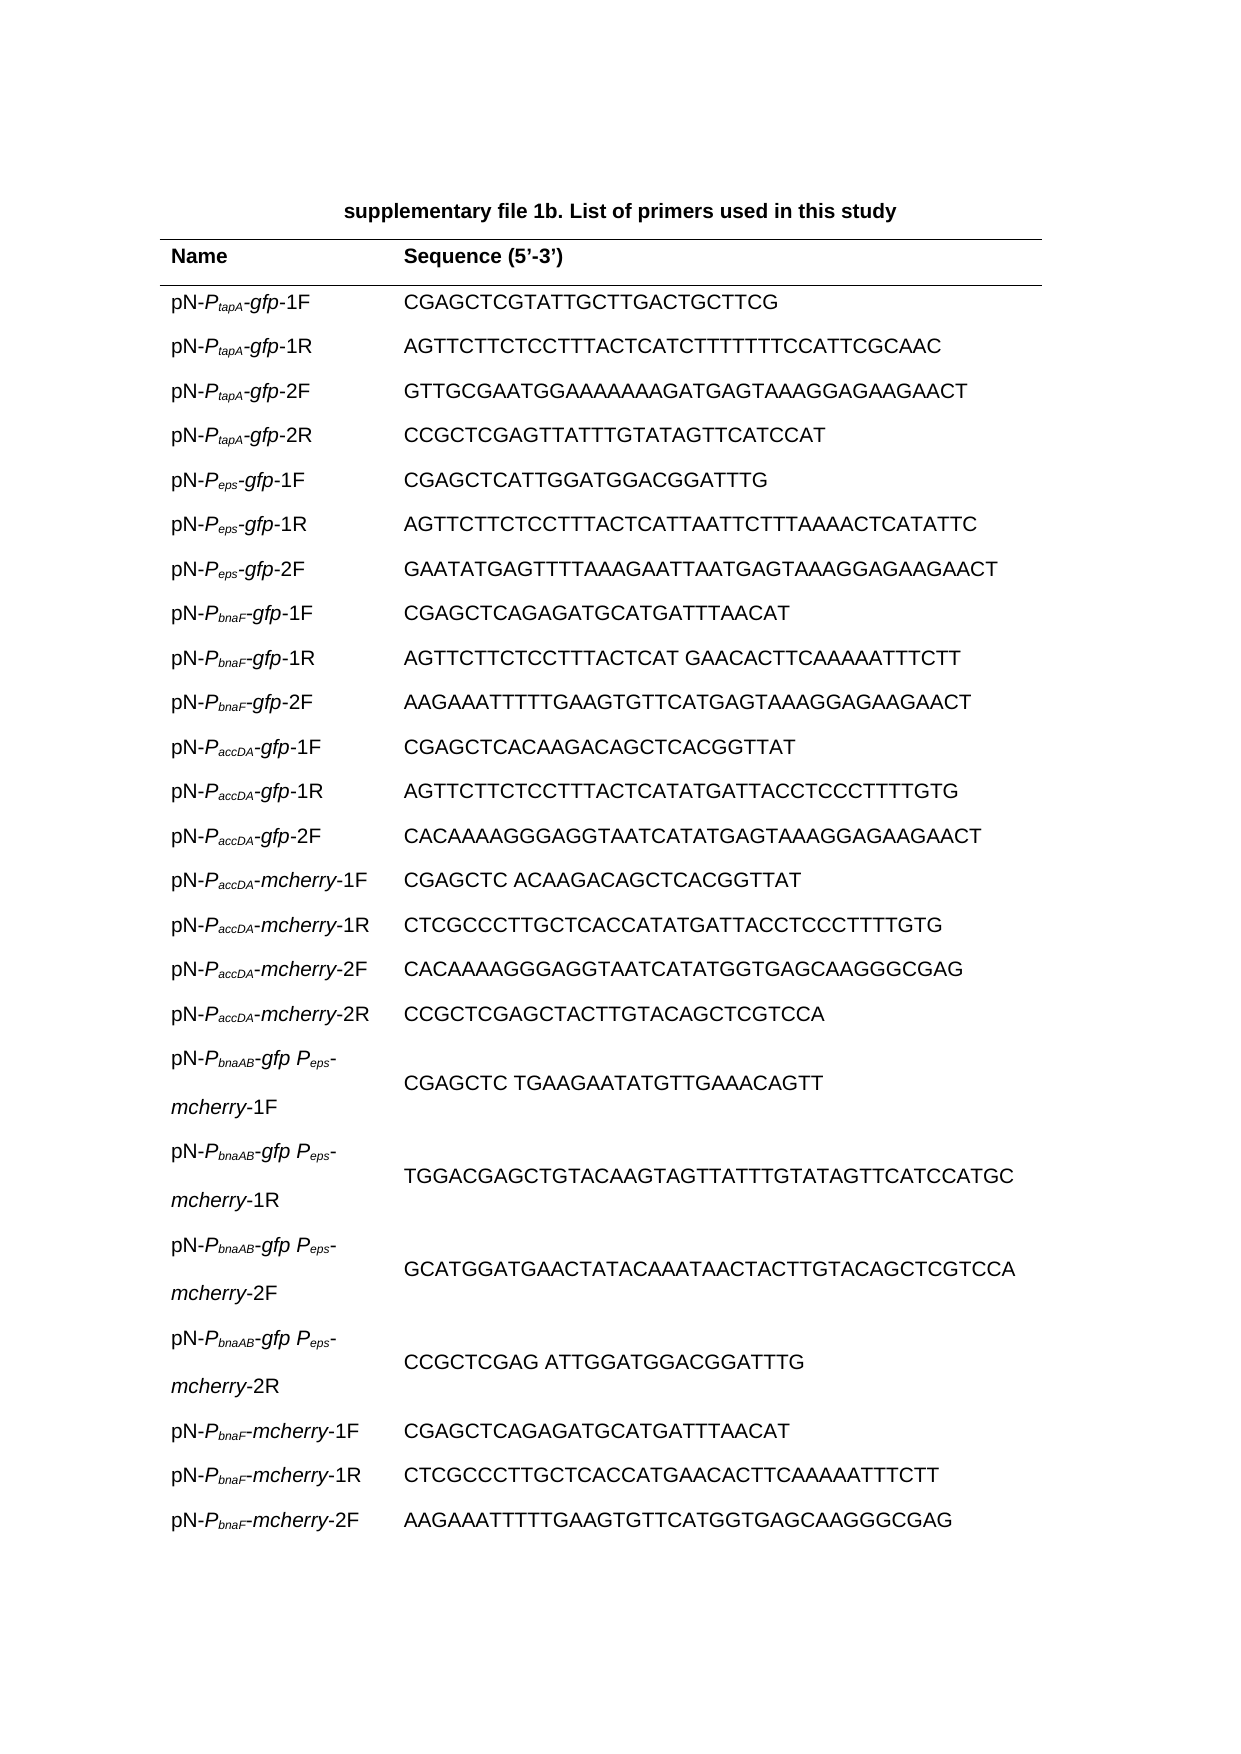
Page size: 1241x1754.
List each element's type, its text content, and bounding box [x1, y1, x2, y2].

table_cell AGTTCTTCTCCTTTACTCATTAATTCTTTAAAACTCATATTC [392, 508, 1042, 552]
table_cell pN-PbnaF-gfp-1R [160, 641, 392, 686]
table_cell CACAAAAGGGAGGTAATCATATGGTGAGCAAGGGCGAG [392, 953, 1042, 997]
table_cell pN-PaccDA-mcherry-2F [160, 953, 392, 997]
table_cell AGTTCTTCTCCTTTACTCAT GAACACTTCAAAAATTTCTT [392, 641, 1042, 686]
table_cell pN-PbnaAB-gfp Peps-mcherry-1R [160, 1135, 392, 1228]
table_cell pN-Peps-gfp-1R [160, 508, 392, 552]
table_cell pN-PbnaF-gfp-1F [160, 597, 392, 641]
table_cell CGAGCTCGTATTGCTTGACTGCTTCG [392, 286, 1042, 330]
table_cell AGTTCTTCTCCTTTACTCATCTTTTTTTCCATTCGCAAC [392, 330, 1042, 374]
table_cell pN-PtapA-gfp-1F [160, 286, 392, 330]
table_cell AGTTCTTCTCCTTTACTCATATGATTACCTCCCTTTTGTG [392, 775, 1042, 819]
table_header Sequence (5’-3’) [392, 240, 1042, 284]
table_cell pN-PaccDA-mcherry-1R [160, 908, 392, 953]
table_cell CCGCTCGAGTTATTTGTATAGTTCATCCAT [392, 419, 1042, 463]
table_cell GAATATGAGTTTTAAAGAATTAATGAGTAAAGGAGAAGAACT [392, 553, 1042, 597]
table_cell pN-PaccDA-mcherry-1F [160, 864, 392, 908]
table_cell pN-PtapA-gfp-2F [160, 375, 392, 419]
table_cell CGAGCTCAGAGATGCATGATTTAACAT [392, 597, 1042, 641]
table_cell pN-PaccDA-gfp-1R [160, 775, 392, 819]
table_cell CTCGCCCTTGCTCACCATGAACACTTCAAAAATTTCTT [392, 1459, 1042, 1503]
table_cell pN-PbnaAB-gfp Peps-mcherry-1F [160, 1042, 392, 1135]
table_cell pN-Peps-gfp-1F [160, 464, 392, 508]
table_cell pN-PbnaAB-gfp Peps-mcherry-2R [160, 1321, 392, 1414]
table_cell pN-PaccDA-gfp-1F [160, 730, 392, 775]
table_cell pN-PaccDA-gfp-2F [160, 819, 392, 864]
table_cell CGAGCTCACAAGACAGCTCACGGTTAT [392, 730, 1042, 775]
table_cell pN-PtapA-gfp-2R [160, 419, 392, 463]
table_cell GCATGGATGAACTATACAAATAACTACTTGTACAGCTCGTCCA [392, 1228, 1042, 1321]
table_cell pN-PbnaF-mcherry-1F [160, 1415, 392, 1459]
table_cell CCGCTCGAGCTACTTGTACAGCTCGTCCA [392, 997, 1042, 1042]
table_cell AAGAAATTTTTGAAGTGTTCATGAGTAAAGGAGAAGAACT [392, 686, 1042, 730]
table_cell pN-PbnaF-gfp-2F [160, 686, 392, 730]
table_cell GTTGCGAATGGAAAAAAAGATGAGTAAAGGAGAAGAACT [392, 375, 1042, 419]
table_header Name [160, 240, 392, 284]
table_cell pN-PbnaAB-gfp Peps-mcherry-2F [160, 1228, 392, 1321]
table_cell TGGACGAGCTGTACAAGTAGTTATTTGTATAGTTCATCCATGC [392, 1135, 1042, 1228]
text supplementary file 1b. List of primers used in this study [159, 194, 1081, 227]
table_cell CGAGCTCAGAGATGCATGATTTAACAT [392, 1415, 1042, 1459]
table_cell CTCGCCCTTGCTCACCATATGATTACCTCCCTTTTGTG [392, 908, 1042, 953]
table_cell CACAAAAGGGAGGTAATCATATGAGTAAAGGAGAAGAACT [392, 819, 1042, 864]
table_cell pN-PtapA-gfp-1R [160, 330, 392, 374]
table_cell pN-PbnaF-mcherry-1R [160, 1459, 392, 1503]
table_cell CCGCTCGAG ATTGGATGGACGGATTTG [392, 1321, 1042, 1414]
table_cell pN-PaccDA-mcherry-2R [160, 997, 392, 1042]
table_cell pN-PbnaF-mcherry-2F [160, 1504, 392, 1548]
table_cell CGAGCTC ACAAGACAGCTCACGGTTAT [392, 864, 1042, 908]
table_cell CGAGCTC TGAAGAATATGTTGAAACAGTT [392, 1042, 1042, 1135]
table_cell CGAGCTCATTGGATGGACGGATTTG [392, 464, 1042, 508]
table_cell pN-Peps-gfp-2F [160, 553, 392, 597]
table_cell AAGAAATTTTTGAAGTGTTCATGGTGAGCAAGGGCGAG [392, 1504, 1042, 1548]
